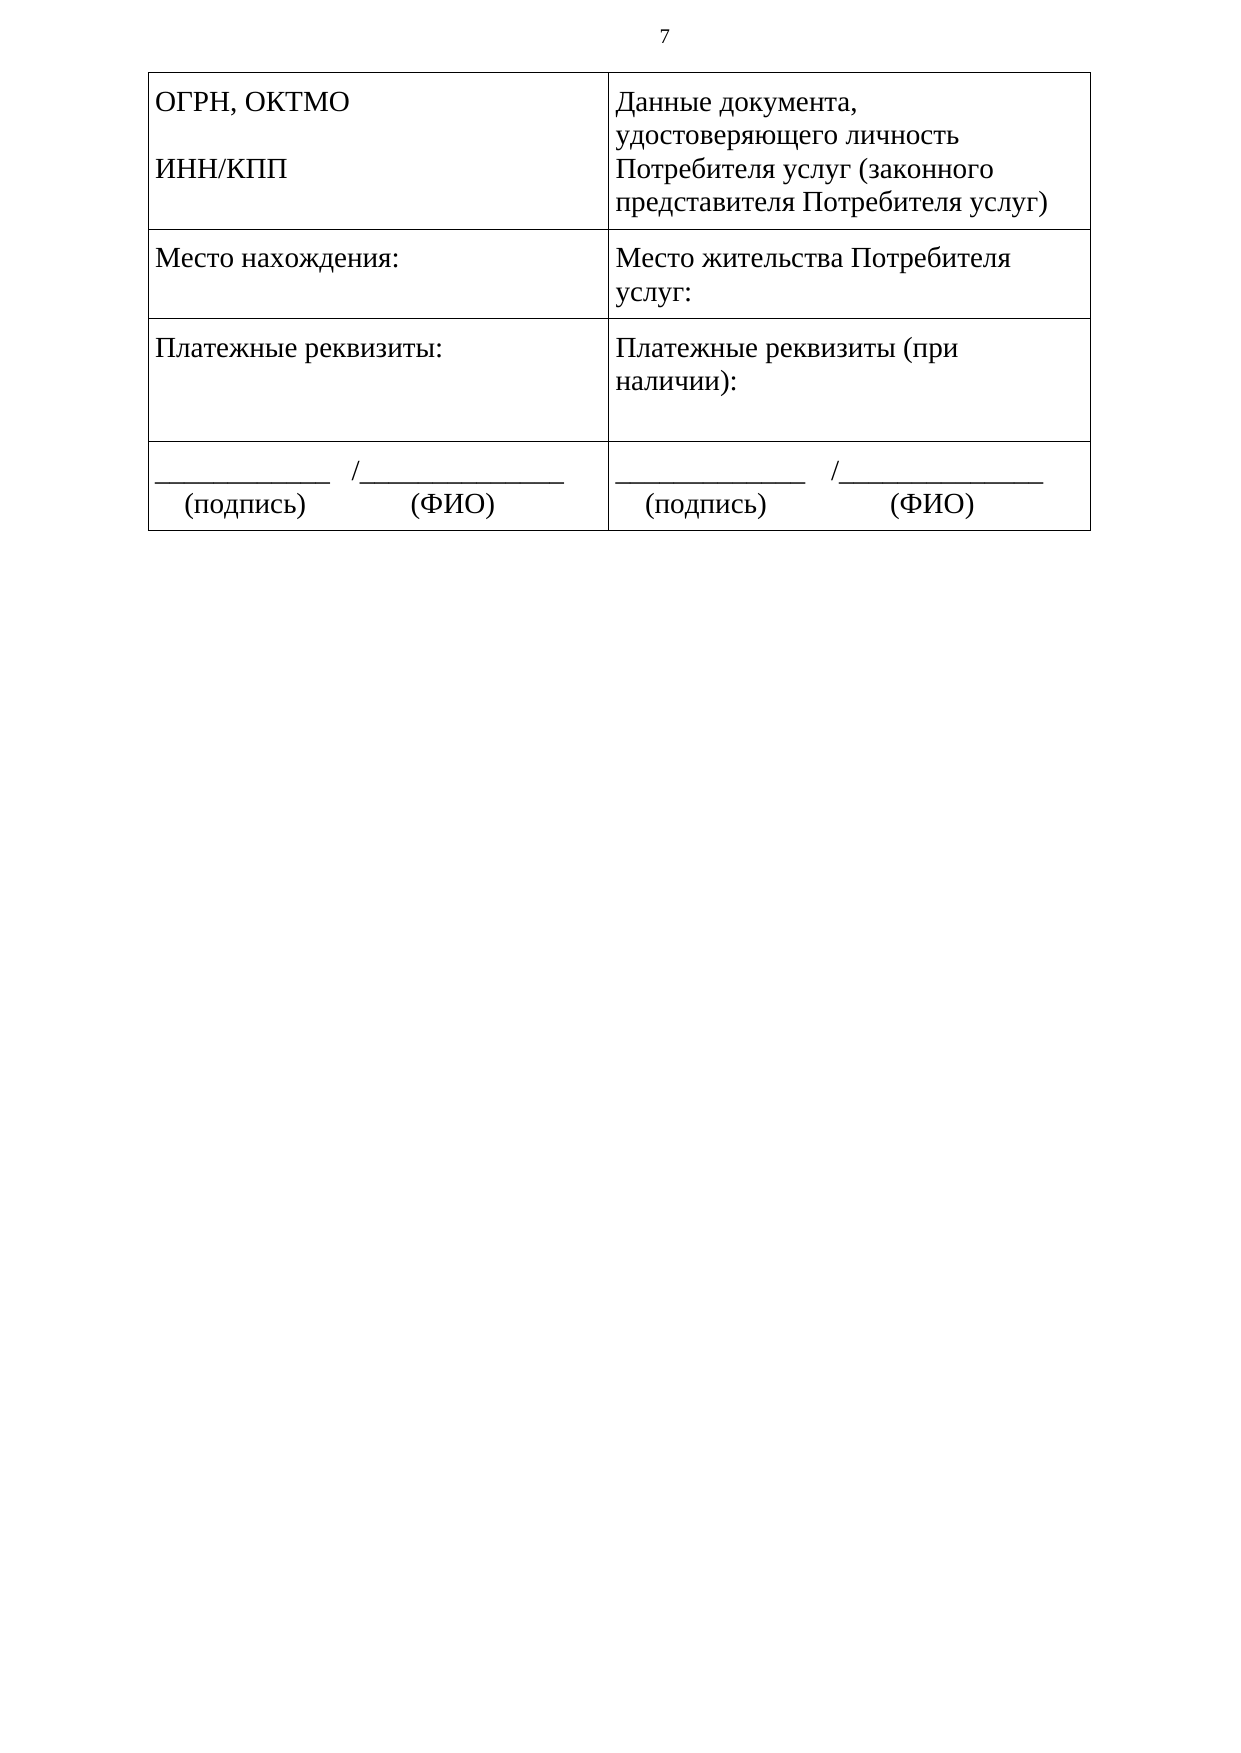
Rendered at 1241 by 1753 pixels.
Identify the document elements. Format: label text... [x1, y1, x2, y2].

table_cell /______________ (ФИО) [345, 442, 608, 530]
table_cell _____________ (подпись) [609, 442, 824, 530]
table_cell /______________ (ФИО) [824, 442, 1090, 530]
table_cell Платежные реквизиты (при наличии): [609, 319, 1090, 441]
table_cell Место нахождения: [149, 230, 608, 318]
table_cell Место жительства Потребителя услуг: [609, 230, 1090, 318]
table_cell ОГРН, ОКТМО ИНН/КПП [149, 73, 608, 229]
table_cell Платежные реквизиты: [149, 319, 608, 441]
table_cell ____________ (подпись) [149, 442, 345, 530]
table_cell Данные документа, удостоверяющего личность Потребителя услуг (законного представителя Потребителя услуг) [609, 73, 1090, 229]
